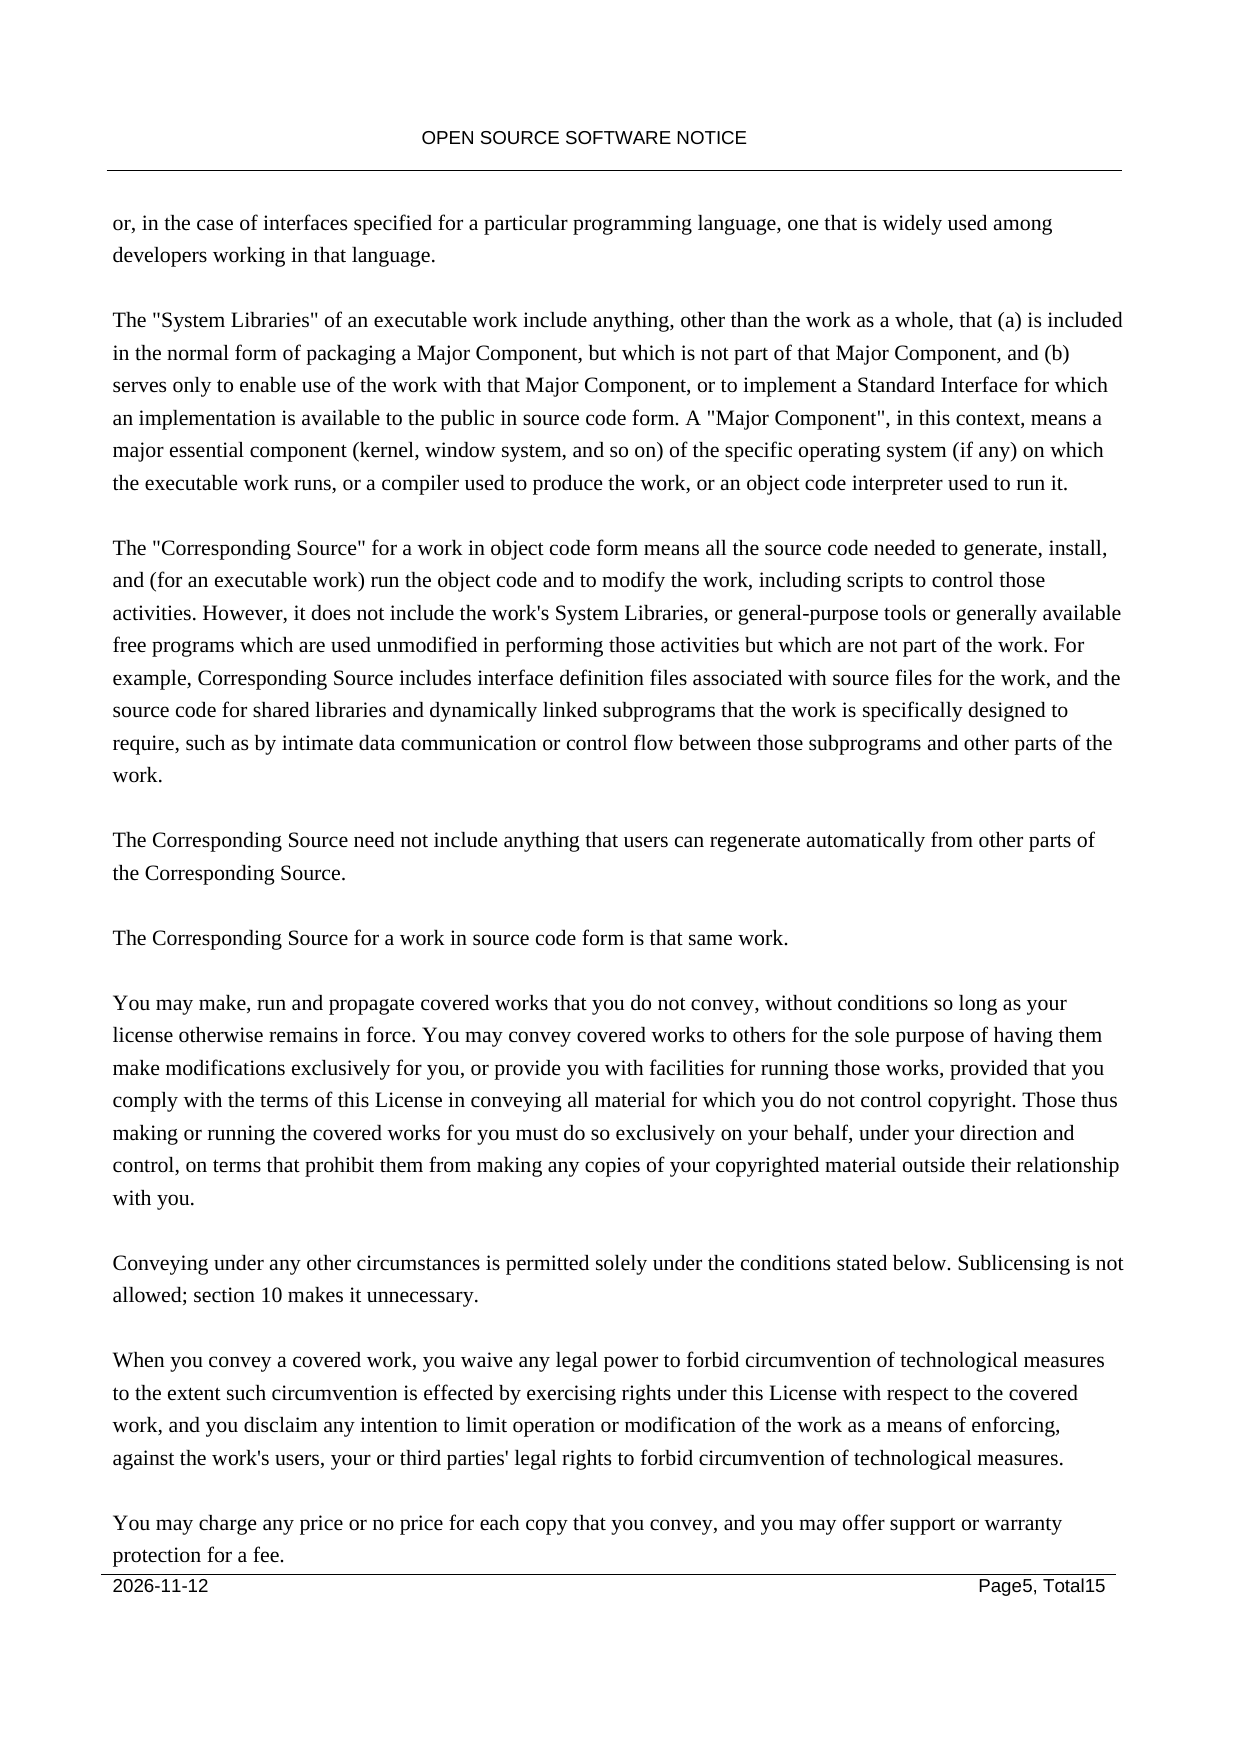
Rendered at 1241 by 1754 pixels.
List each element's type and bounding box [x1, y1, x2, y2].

text [112, 206, 1128, 1571]
